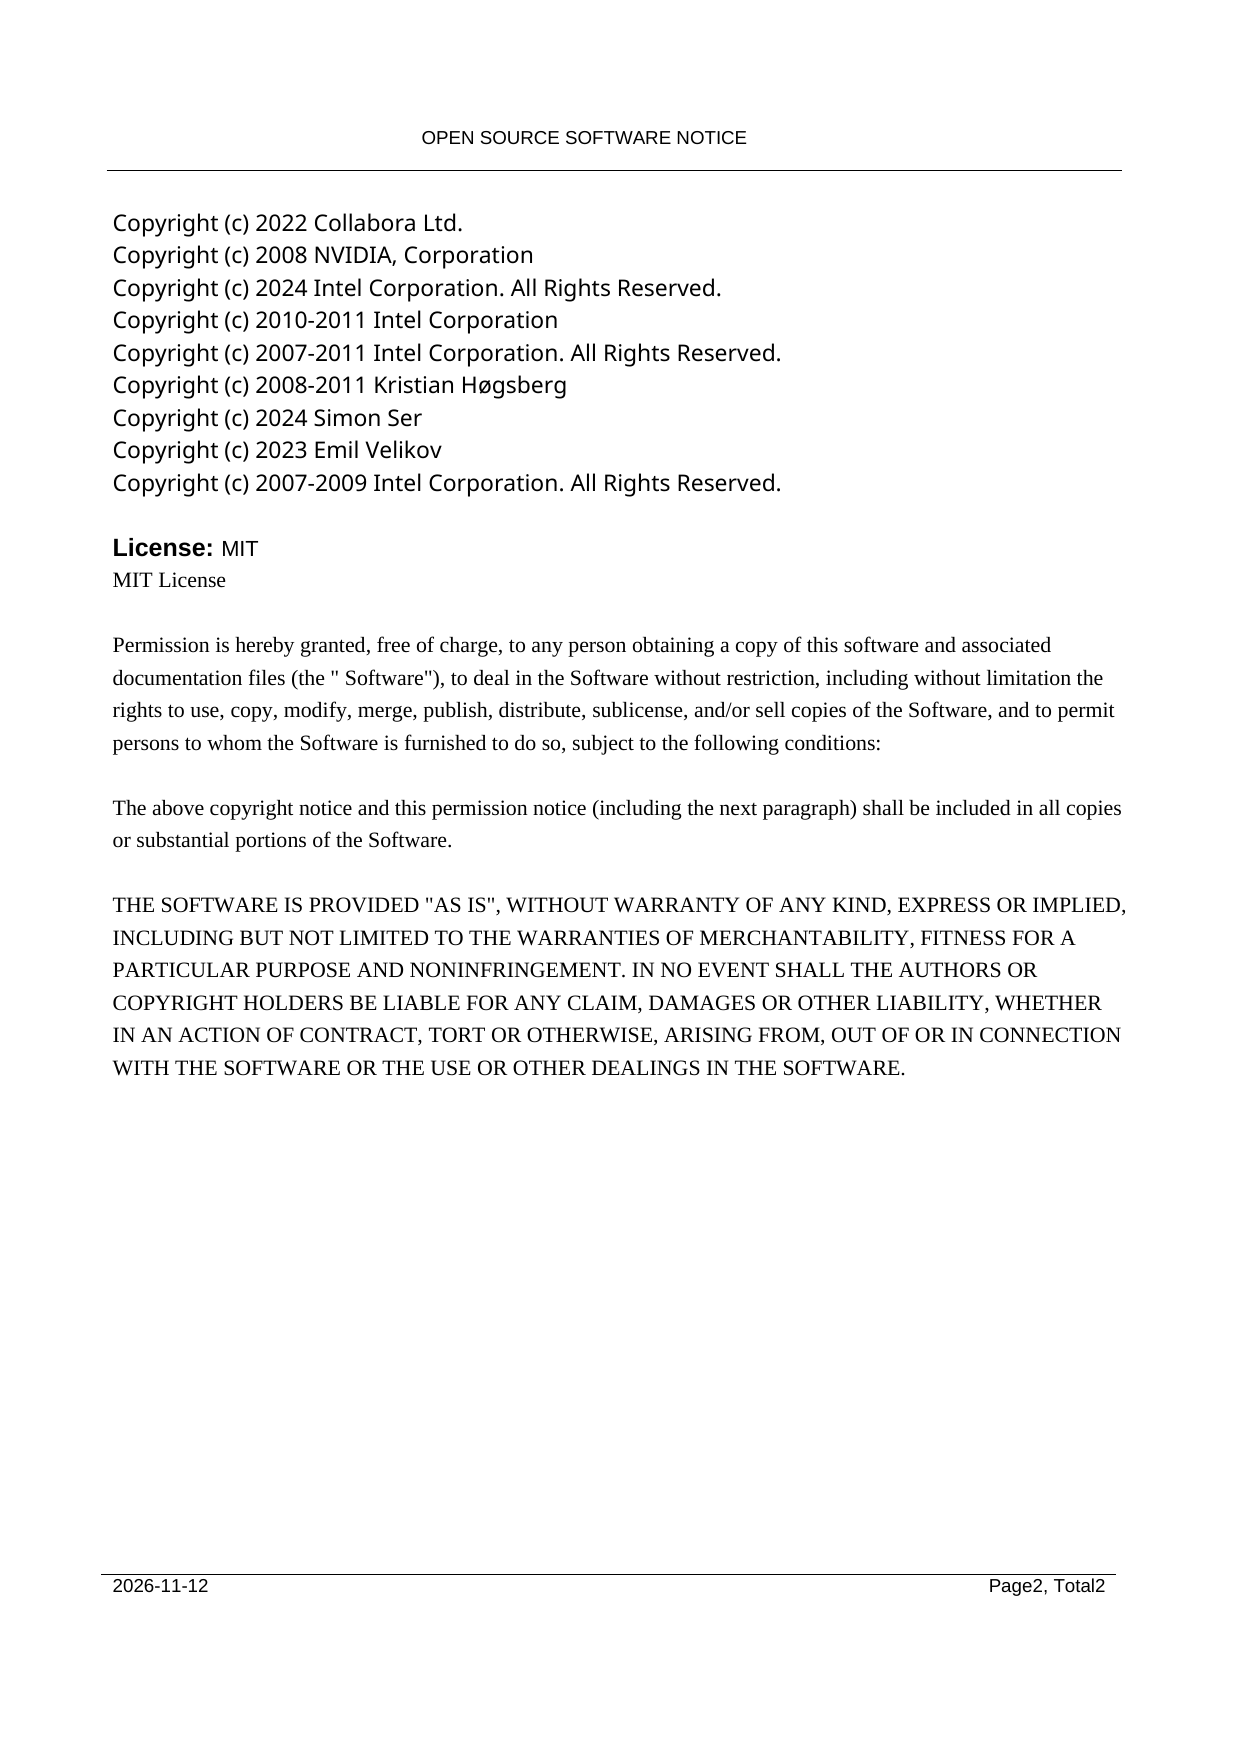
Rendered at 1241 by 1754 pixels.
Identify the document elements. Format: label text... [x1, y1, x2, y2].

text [112, 206, 1128, 531]
text MIT License Permission is hereby granted, free of charge, to any person obtaining a copy of this software and associated documentation files (the " Software"), to deal in the Software without restriction, including without limitation the rights to use, copy, modify, merge, publish, distribute, sublicense, and/or sell copies of the Software, and to permit persons to whom the Software is furnished to do so, subject to the following conditions: The above copyright notice and this permission notice (including the next paragraph) shall be included in all copies or substantial portions of the Software. THE SOFTWARE IS PROVIDED "AS IS", WITHOUT WARRANTY OF ANY KIND, EXPRESS OR IMPLIED, INCLUDING BUT NOT LIMITED TO THE WARRANTIES OF MERCHANTABILITY, FITNESS FOR A PARTICULAR PURPOSE AND NONINFRINGEMENT. IN NO EVENT SHALL THE AUTHORS OR COPYRIGHT HOLDERS BE LIABLE FOR ANY CLAIM, DAMAGES OR OTHER LIABILITY, WHETHER IN AN ACTION OF CONTRACT, TORT OR OTHERWISE, ARISING FROM, OUT OF OR IN CONNECTION WITH THE SOFTWARE OR THE USE OR OTHER DEALINGS IN THE SOFTWARE. [112, 564, 1128, 1116]
text License: MIT [112, 531, 1128, 564]
